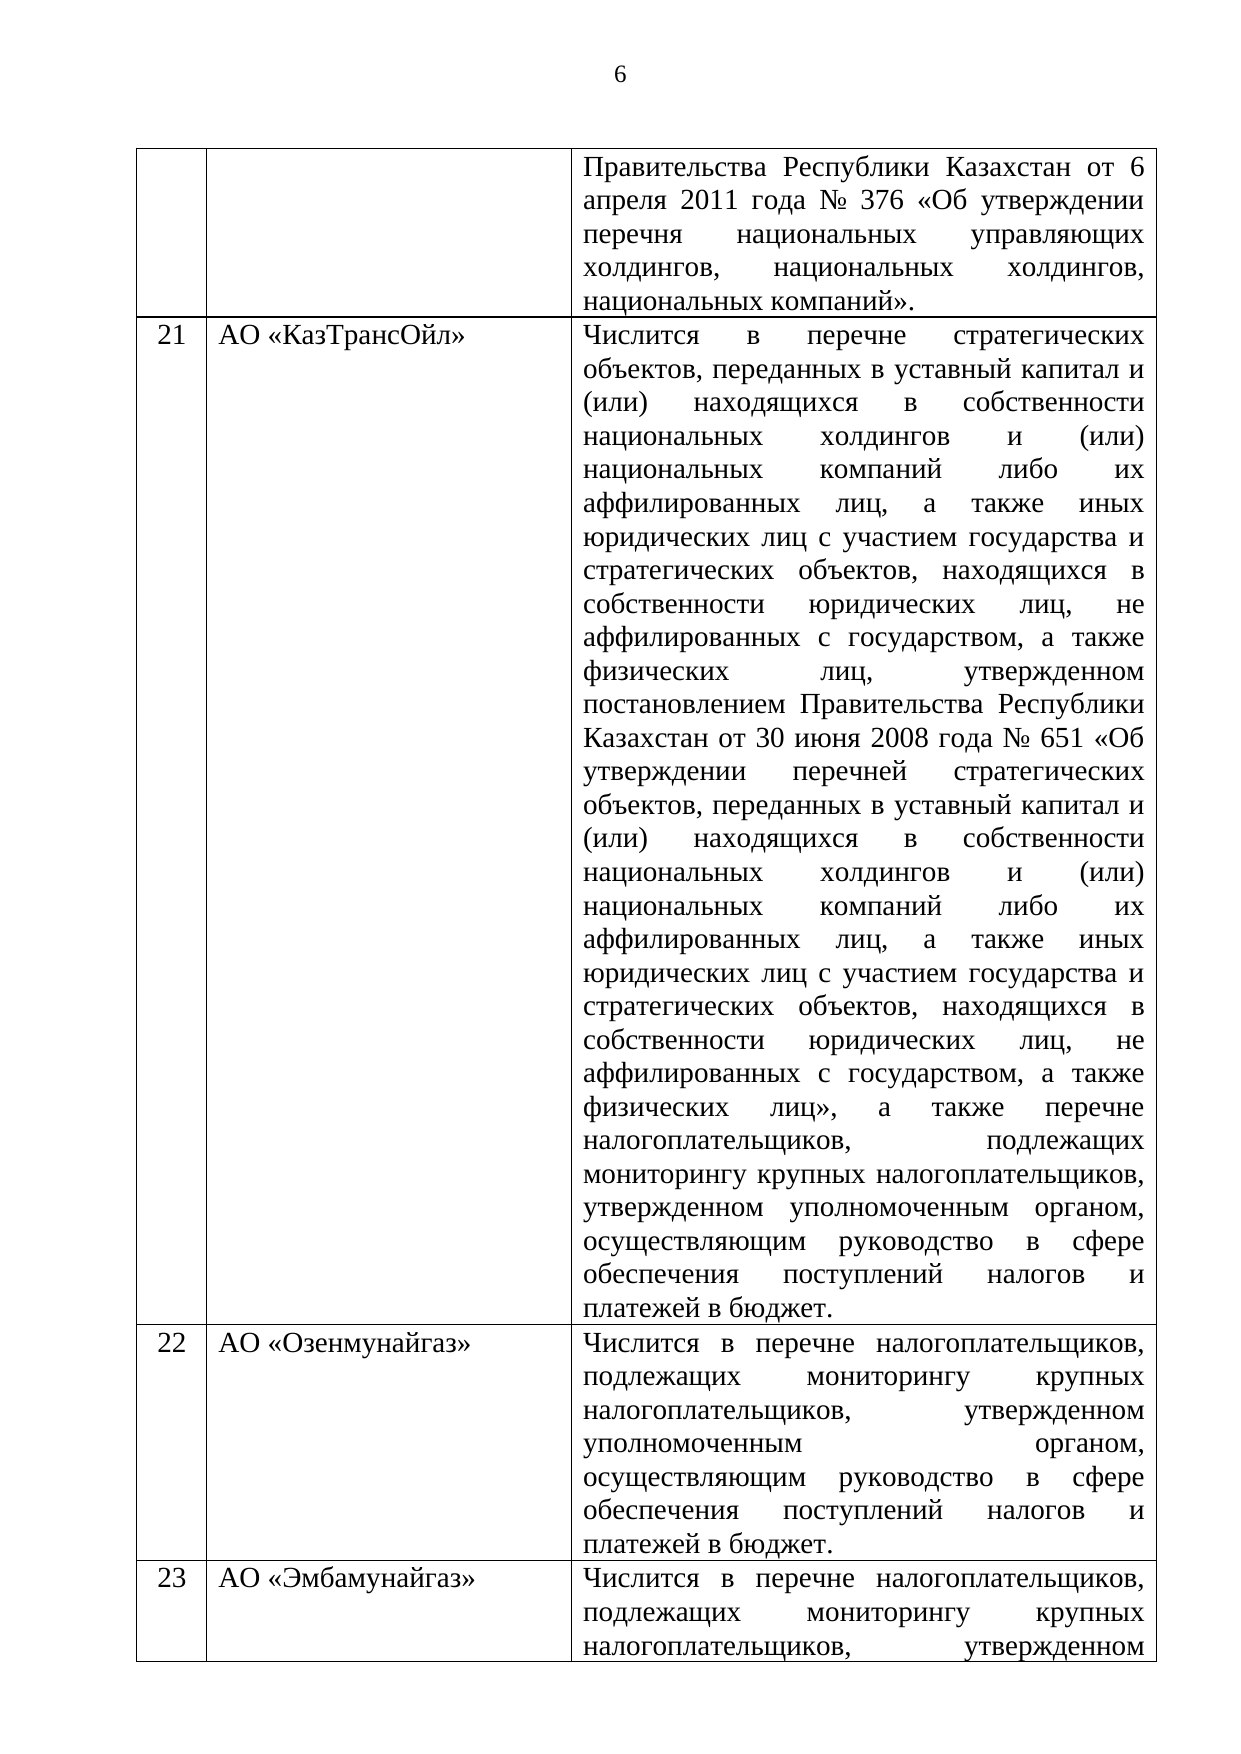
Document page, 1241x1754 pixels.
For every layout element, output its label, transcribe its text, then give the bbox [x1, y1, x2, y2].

table_cell АО «Озенмунайгаз» [207, 1325, 571, 1559]
table_cell 20 [137, 149, 206, 316]
table_cell 22 [137, 1325, 206, 1559]
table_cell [572, 149, 1156, 316]
table_cell АО «Эмбамунайгаз» [207, 1561, 571, 1661]
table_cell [572, 1561, 1156, 1661]
table_cell 21 [137, 318, 206, 1324]
table_cell 23 [137, 1561, 206, 1661]
table_cell АО «КазТрансОйл» [207, 318, 571, 1324]
table_cell Числится в перечне стратегических объектов, переданных в уставный капитал и (или) находящихся в собственности национальных холдингов и (или) национальных компаний либо их аффилированных лиц, а также иных юридических лиц с участием государства и стратегических объектов, находящихся в собственности юридических лиц, не аффилированных с государством, а также физических лиц, утвержденном постановлением Правительства Республики Казахстан от 30 июня 2008 года № 651 «Об утверждении перечней стратегических объектов, переданных в уставный капитал и (или) находящихся в собственности национальных холдингов и (или) национальных компаний либо их аффилированных лиц, а также иных юридических лиц с участием государства и стратегических объектов, находящихся в собственности юридических лиц, не аффилированных с государством, а также физических лиц», а также перечне налогоплательщиков, подлежащих мониторингу крупных налогоплательщиков, утвержденном уполномоченным органом, осуществляющим руководство в сфере обеспечения поступлений налогов и платежей в бюджет. [572, 318, 1156, 1324]
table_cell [207, 149, 571, 316]
